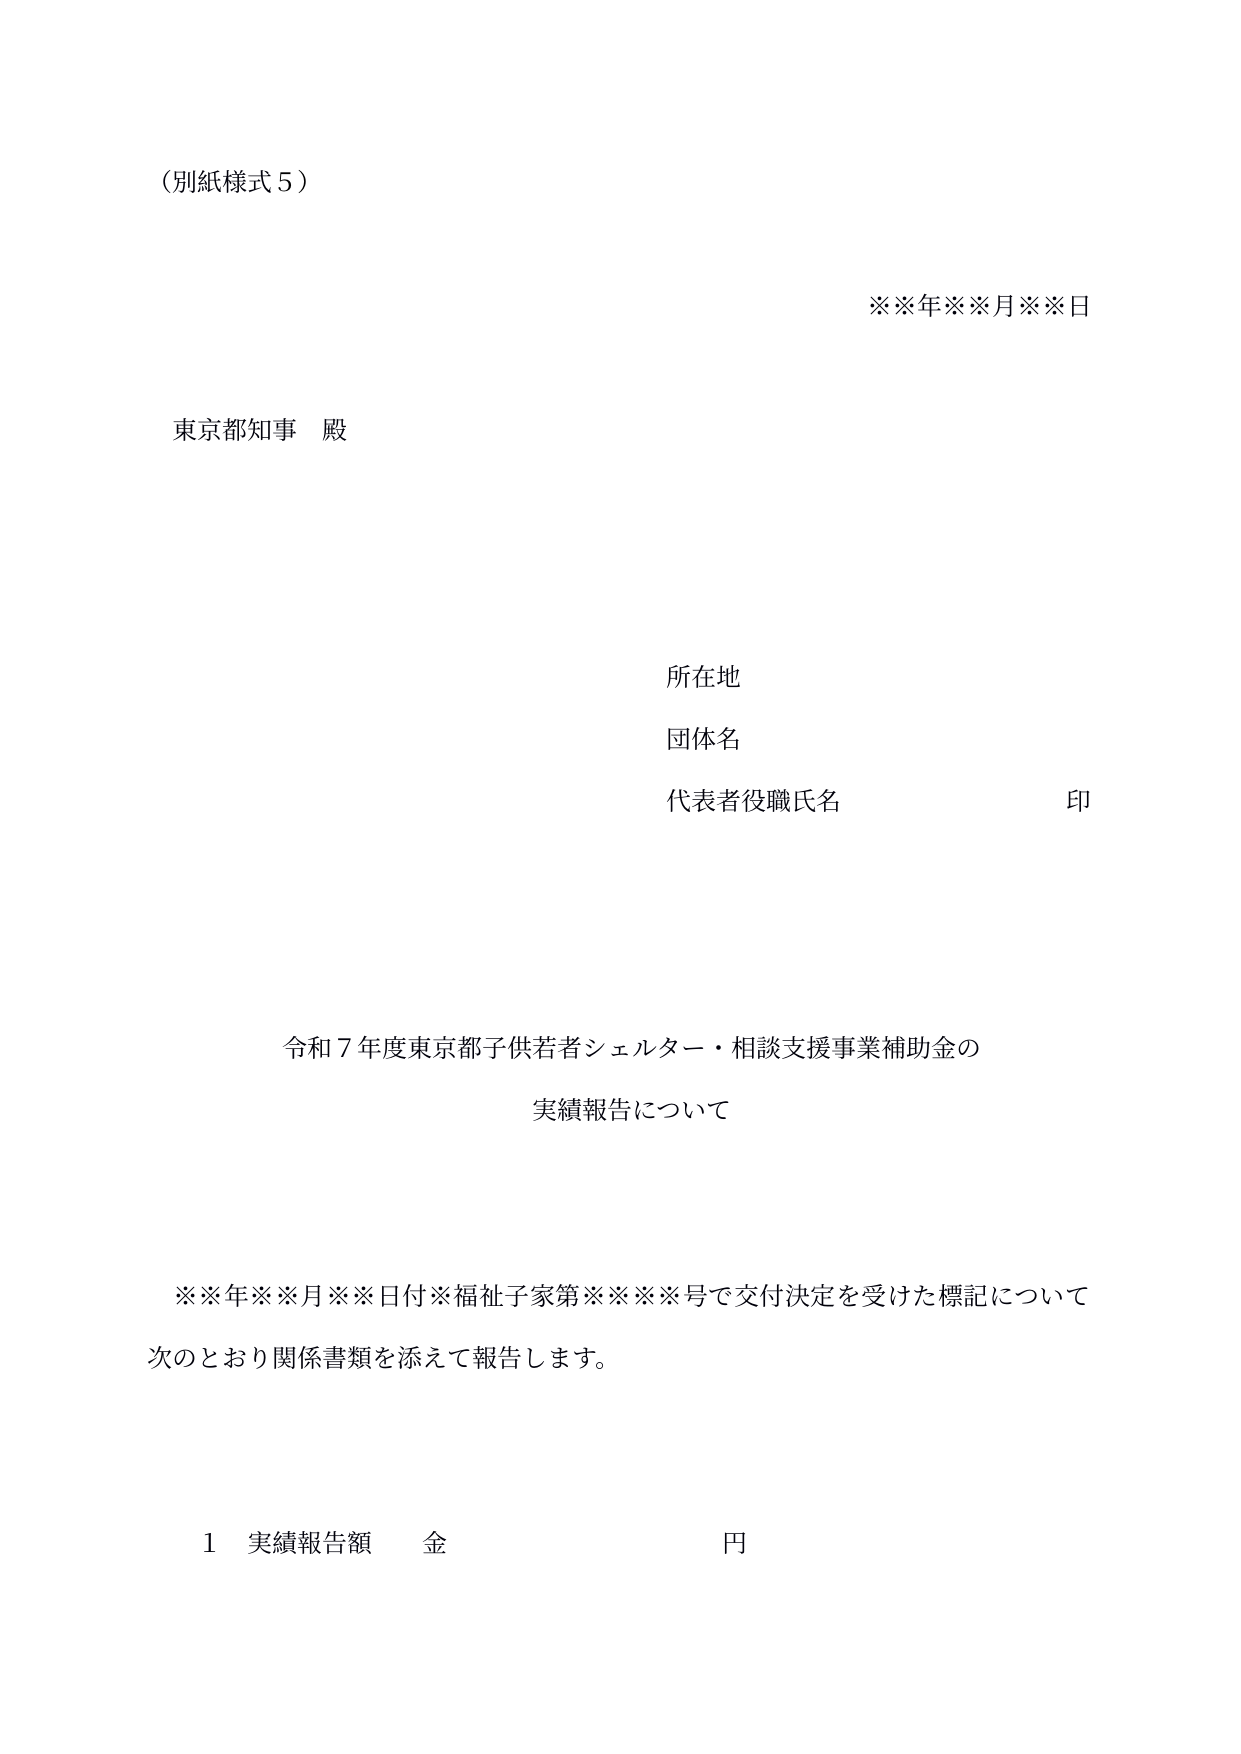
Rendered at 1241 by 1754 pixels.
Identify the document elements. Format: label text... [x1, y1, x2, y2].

text ※※年※※月※※日 [148, 274, 1092, 336]
text 団体名 [148, 707, 1092, 769]
text 代表者役職氏名 印 [148, 769, 1092, 831]
text １ 実績報告額 金 円 [148, 1511, 1092, 1573]
text ※※年※※月※※日付※福祉子家第※※※※号で交付決定を受けた標記について次のとおり関係書類を添えて報告します。 [148, 1264, 1092, 1387]
text 実績報告について [171, 1078, 1092, 1140]
text 東京都知事 殿 [148, 397, 1092, 459]
text （別紙様式５） [148, 150, 1092, 212]
text 所在地 [148, 645, 1092, 707]
text 令和７年度東京都子供若者シェルター・相談支援事業補助金の [171, 1016, 1092, 1078]
